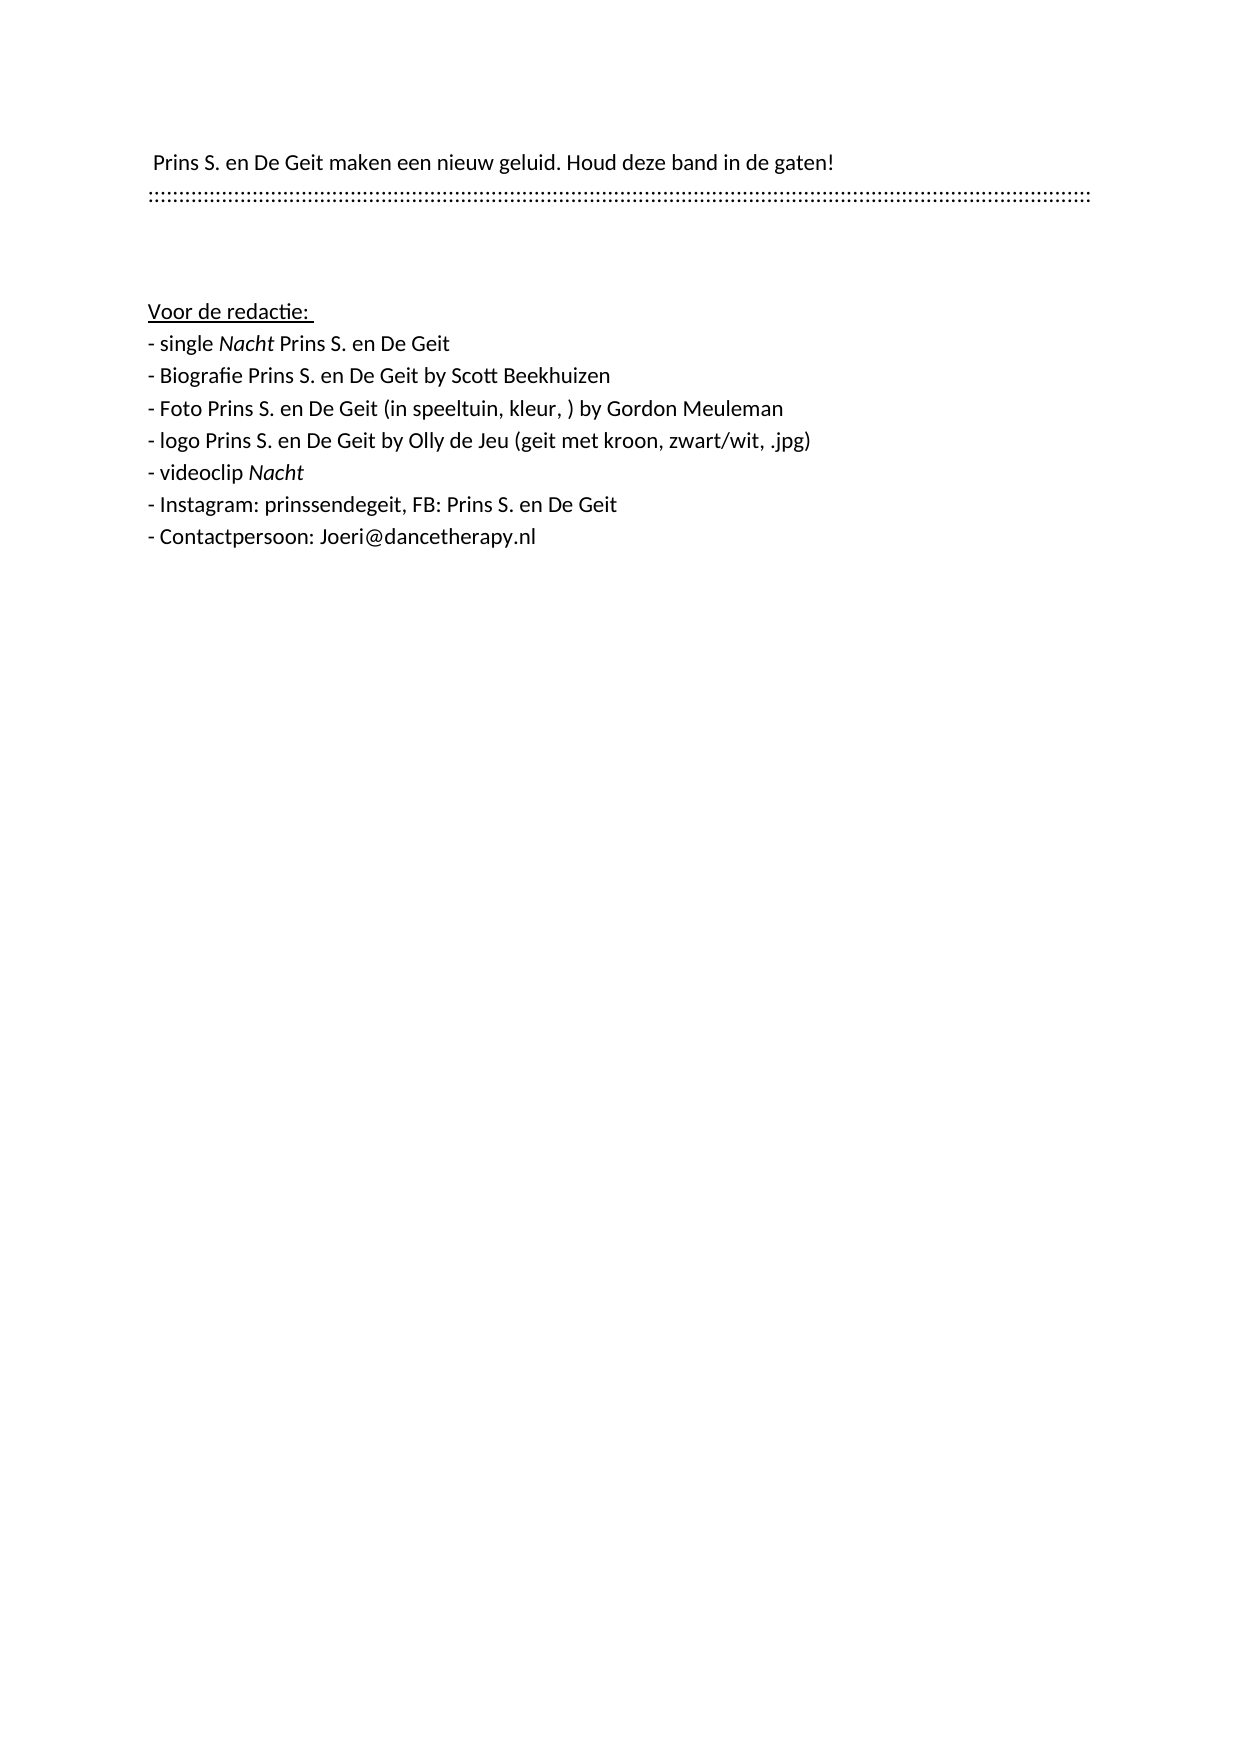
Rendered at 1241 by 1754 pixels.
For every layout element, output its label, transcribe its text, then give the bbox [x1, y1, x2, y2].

text Prins S. en De Geit maken een nieuw geluid. Houd deze band in de gaten! :::::::::::::::::::::::::::::::::::::::::::::::::::::::::::::::::::::::::::::::::::::::::::::::::::::::::::::::::::::::::::::::::::::::::::::::::::::::::: [148, 148, 1093, 272]
text Voor de redactie: - single Nacht Prins S. en De Geit - Biografie Prins S. en De Geit by Scott Beekhuizen - Foto Prins S. en De Geit (in speeltuin, kleur, ) by Gordon Meuleman - logo Prins S. en De Geit by Olly de Jeu (geit met kroon, zwart/wit, .jpg) - videoclip Nacht - Instagram: prinssendegeit, FB: Prins S. en De Geit - Contactpersoon: Joeri@dancetherapy.nl [148, 297, 1093, 551]
